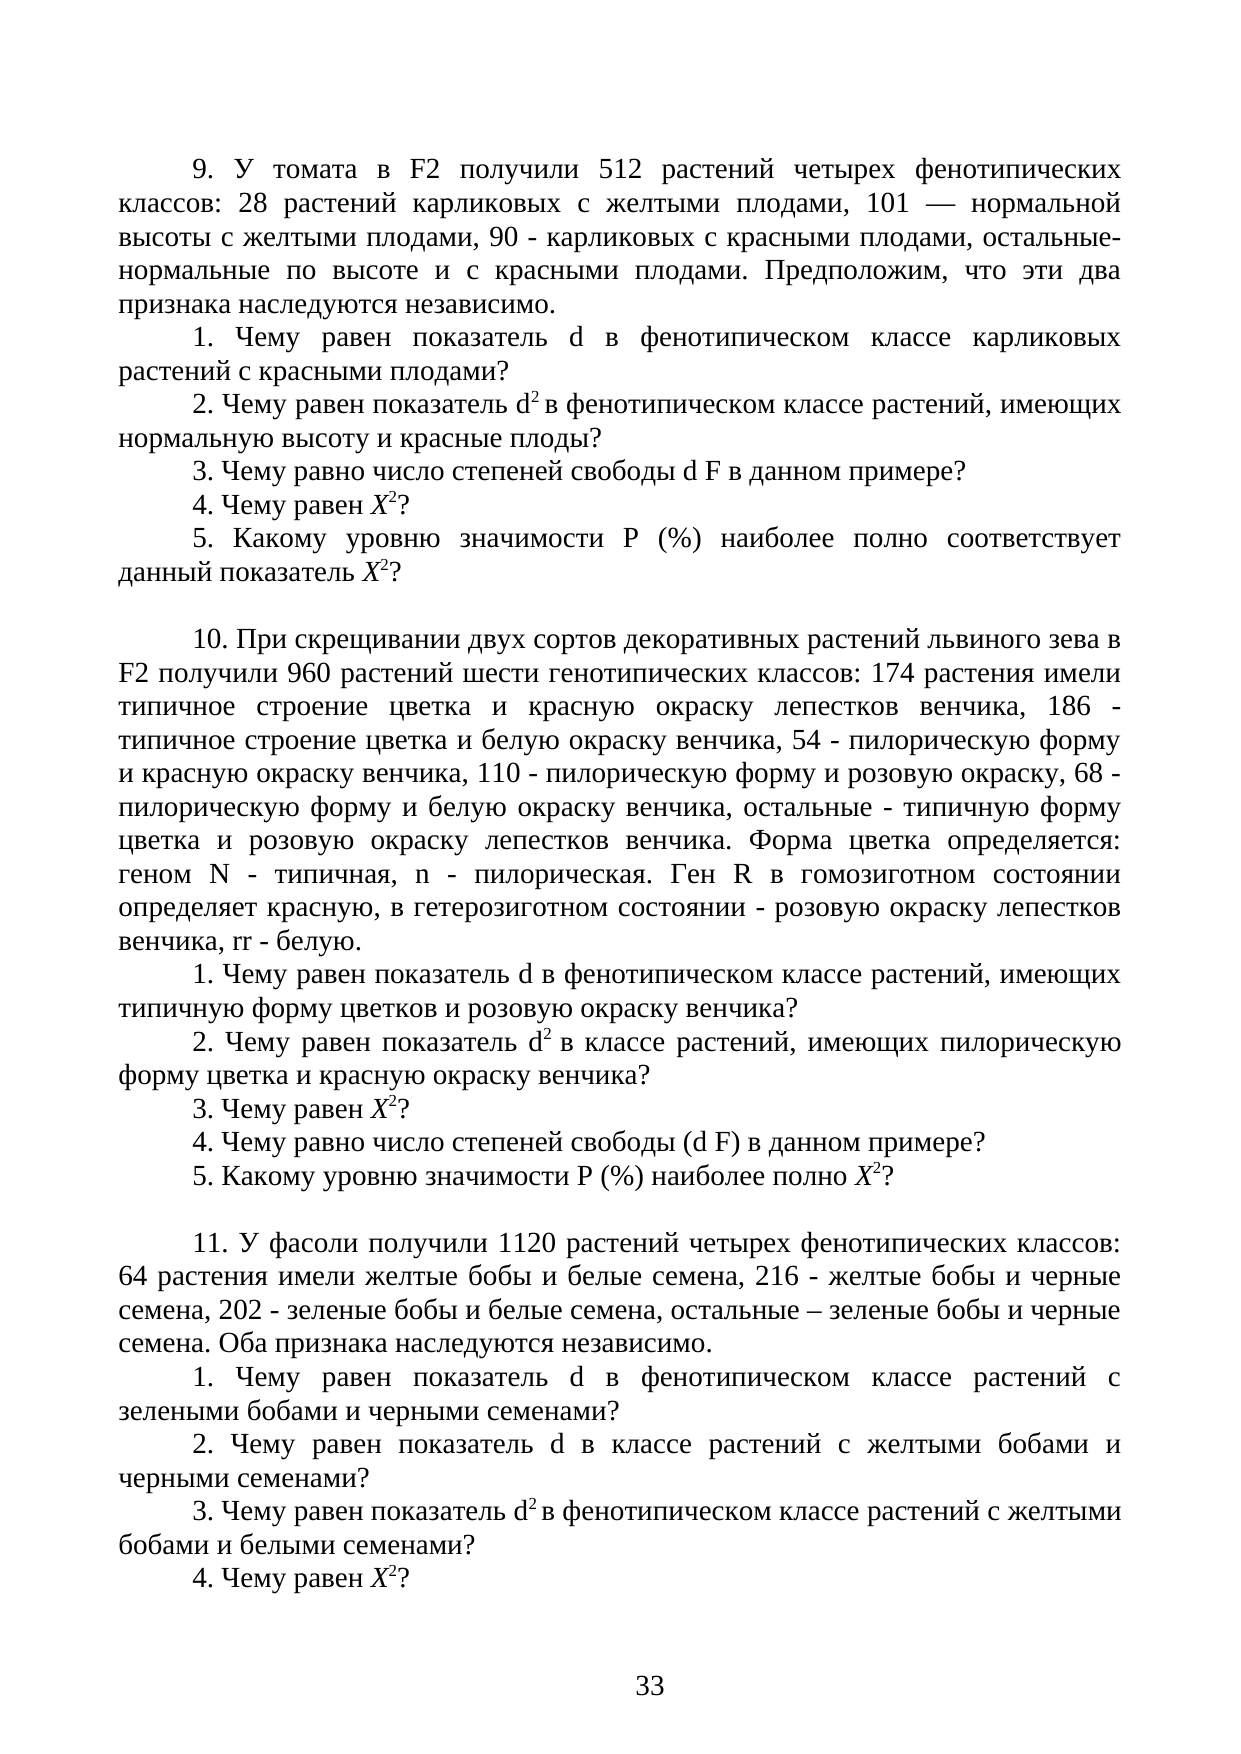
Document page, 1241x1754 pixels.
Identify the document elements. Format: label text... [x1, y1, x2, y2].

text 9. У томата в F2 получили 512 растений четырех фенотипических классов: 28 растений карликовых с желтыми плодами, 101 — нормальной высоты с желтыми плодами, 90 - карликовых с красными плодами, остальные- нормальные по высоте и с красными плодами. Предположим, что эти два признака наследуются независимо. [118, 152, 1122, 319]
text 3. Чему равно число степеней свободы d F в данном примере? [118, 453, 1122, 487]
text 1. Чему равен показатель d в фенотипическом классе карликовых растений с красными плодами? [118, 319, 1122, 386]
text 4. Чему равен Х2? [118, 487, 1122, 521]
text 4. Чему равно число степеней свободы (d F) в данном примере? [118, 1124, 1122, 1158]
text 4. Чему равен Х2? [118, 1560, 1122, 1594]
text 3. Чему равен Х2? [118, 1091, 1122, 1124]
text 1. Чему равен показатель d в фенотипическом классе растений, имеющих типичную форму цветков и розовую окраску венчика? [118, 957, 1122, 1024]
text 2. Чему равен показатель d2 в классе растений, имеющих пилорическую форму цветка и красную окраску венчика? [118, 1024, 1122, 1091]
text 2. Чему равен показатель d2 в фенотипическом классе растений, имеющих нормальную высоту и красные плоды? [118, 386, 1122, 453]
text 3. Чему равен показатель d2 в фенотипическом классе растений с желтыми бобами и белыми семенами? [118, 1493, 1122, 1560]
text 10. При скрещивании двух сортов декоративных растений львиного зева в F2 получили 960 растений шести генотипических классов: 174 растения имели типичное строение цветка и красную окраску лепестков венчика, 186 - типичное строение цветка и белую окраску венчика, 54 - пилорическую форму и красную окраску венчика, 110 - пилорическую форму и розовую окраску, 68 - пилорическую форму и белую окраску венчика, остальные - типичную форму цветка и розовую окраску лепестков венчика. Форма цветка определяется: геном N - типичная, n - пилорическая. Ген R в гомозиготном состоянии определяет красную, в гетерозиготном состоянии - розовую окраску лепестков венчика, rr - белую. [118, 621, 1122, 957]
text 5. Какому уровню значимости Р (%) наиболее полно соответствует данный показатель Х2? [118, 521, 1122, 588]
text 5. Какому уровню значимости Р (%) наиболее полно Х2? [118, 1158, 1122, 1191]
text 2. Чему равен показатель d в классе растений с желтыми бобами и черными семенами? [118, 1426, 1122, 1493]
text 11. У фасоли получили 1120 растений четырех фенотипических классов: 64 растения имели желтые бобы и белые семена, 216 - желтые бобы и черные семена, 202 - зеленые бобы и белые семена, остальные – зеленые бобы и черные семена. Оба признака наследуются независимо. [118, 1225, 1122, 1359]
text 1. Чему равен показатель d в фенотипическом классе растений с зелеными бобами и черными семенами? [118, 1359, 1122, 1426]
